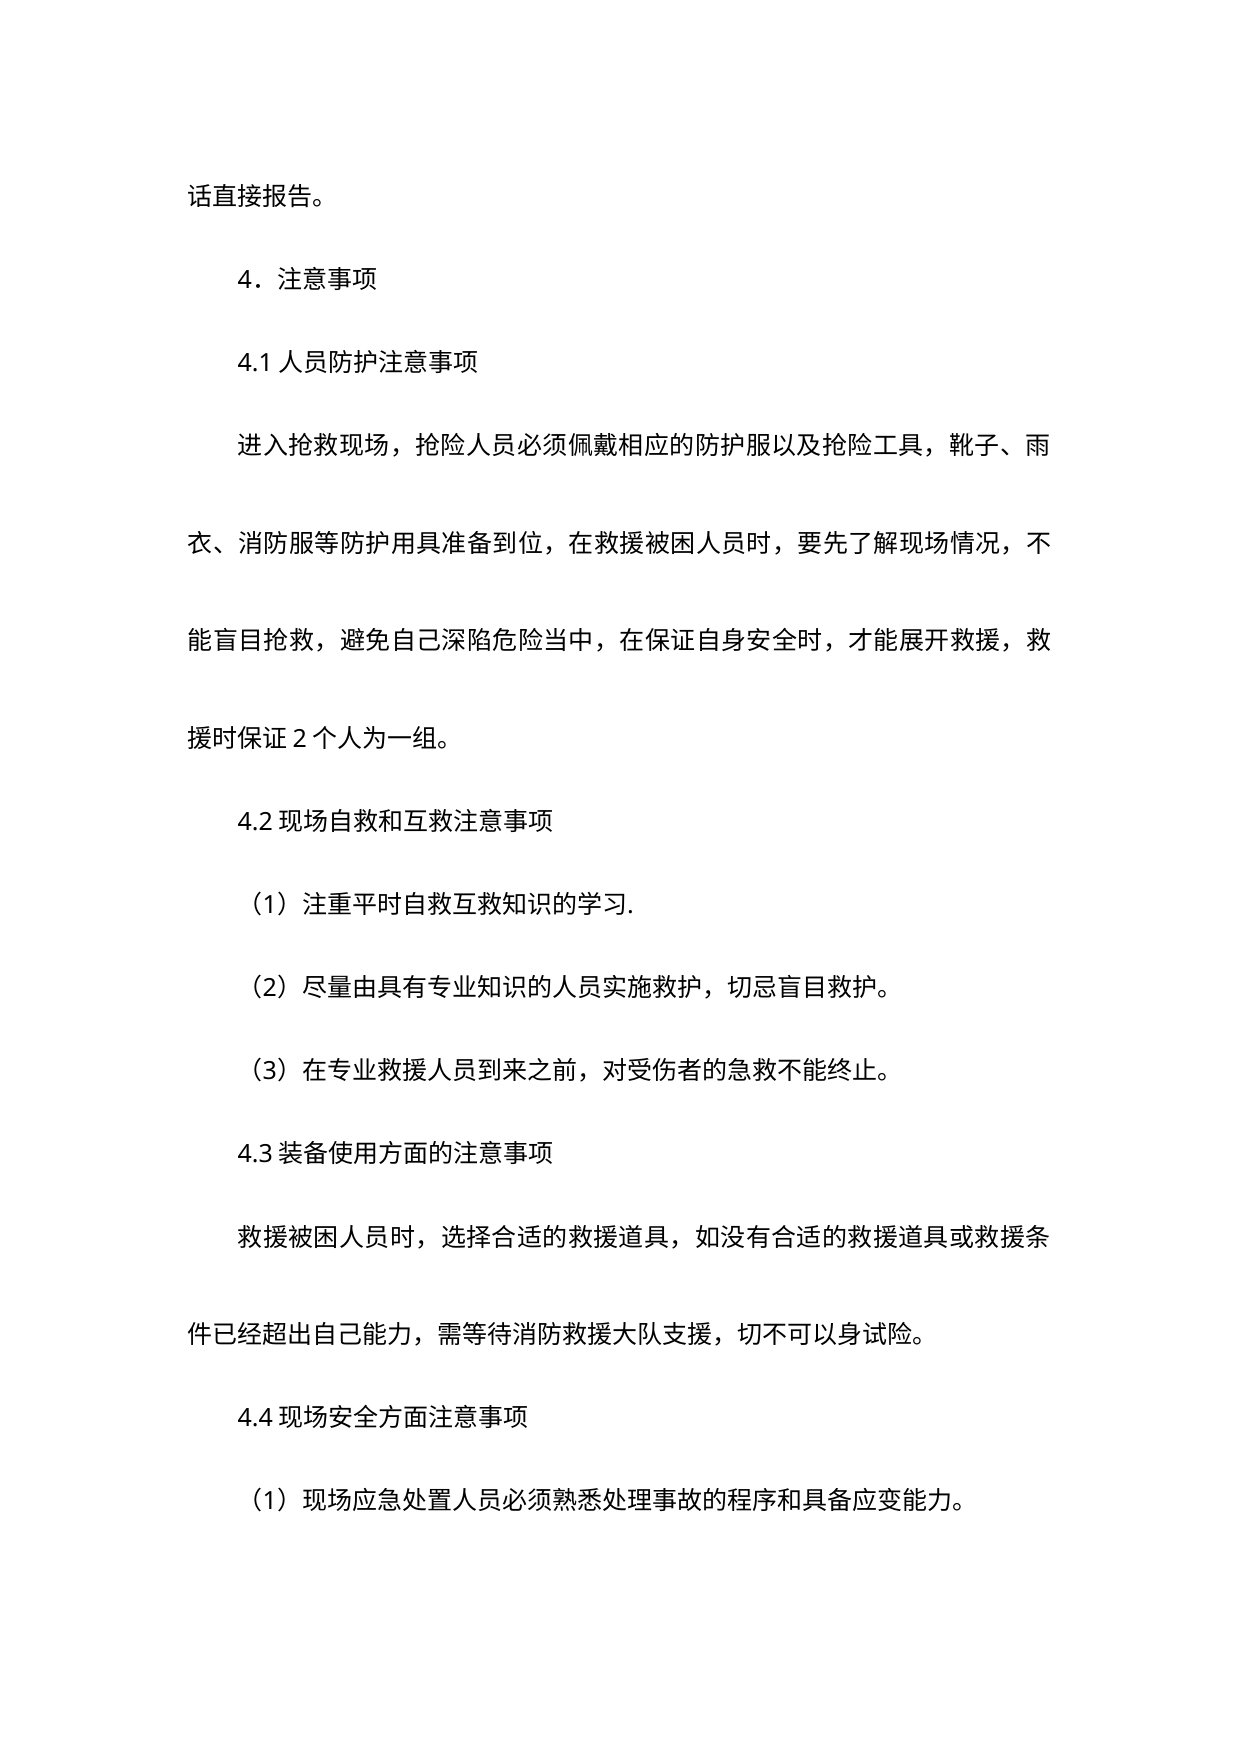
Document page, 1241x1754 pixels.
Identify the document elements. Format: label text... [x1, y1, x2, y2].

text 4.4现场安全方面注意事项 [187, 1383, 1053, 1448]
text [187, 162, 1053, 227]
text （3）在专业救援人员到来之前，对受伤者的急救不能终止。 [187, 1036, 1053, 1101]
text 4．注意事项 [187, 245, 1053, 310]
text 4.1人员防护注意事项 [187, 328, 1053, 393]
text （1）现场应急处置人员必须熟悉处理事故的程序和具备应变能力。 [187, 1466, 1053, 1531]
text 4.3装备使用方面的注意事项 [187, 1119, 1053, 1184]
text 4.2现场自救和互救注意事项 [187, 787, 1053, 852]
text （1）注重平时自救互救知识的学习. [187, 870, 1053, 935]
text （2）尽量由具有专业知识的人员实施救护，切忌盲目救护。 [187, 953, 1053, 1018]
text 救援被困人员时，选择合适的救援道具，如没有合适的救援道具或救援条件已经超出自己能力，需等待消防救援大队支援，切不可以身试险。 [187, 1203, 1053, 1365]
text 进入抢救现场，抢险人员必须佩戴相应的防护服以及抢险工具，靴子、雨衣、消防服等防护用具准备到位，在救援被困人员时，要先了解现场情况，不能盲目抢救，避免自己深陷危险当中，在保证自身安全时，才能展开救援，救援时保证2个人为一组。 [187, 411, 1053, 769]
